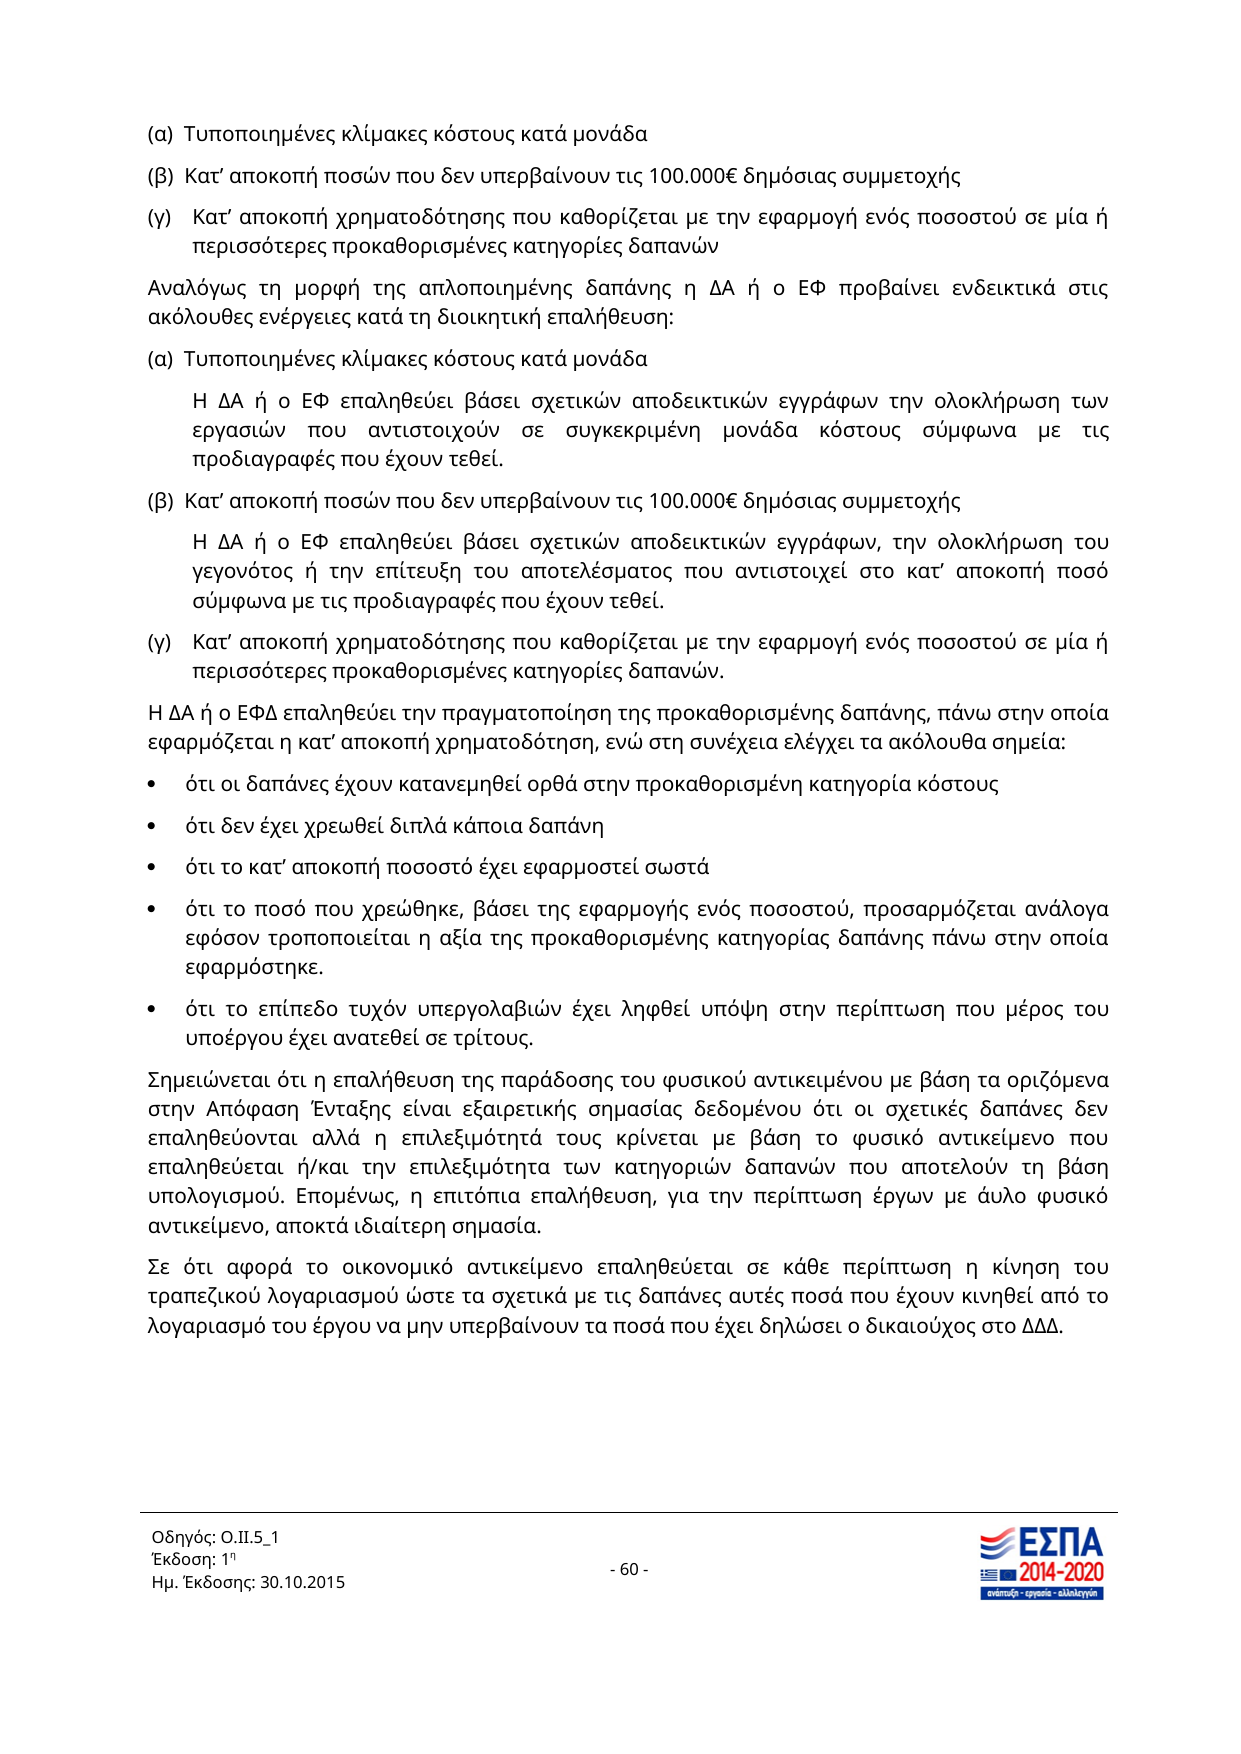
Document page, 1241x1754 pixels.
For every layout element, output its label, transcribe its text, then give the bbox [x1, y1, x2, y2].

picture [977, 1525, 1107, 1602]
list Σε ότι αφορά το οικονομικό αντικείμενο επαληθεύεται σε κάθε περίπτωση η κίνηση του τραπεζικού λογαριασμού ώστε τα σχετικά με τις δαπάνες αυτές ποσά που έχουν κινηθεί από το λογαριασμό του έργου να μην υπερβαίνουν τα ποσά που έχει δηλώσει ο δικαιούχος στο ΔΔΔ. [148, 1251, 1110, 1339]
list ότι το κατ’ αποκοπή ποσοστό έχει εφαρμοστεί σωστά [148, 851, 1110, 881]
text Αναλόγως τη μορφή της απλοποιημένης δαπάνης η ΔΑ ή ο ΕΦ προβαίνει ενδεικτικά στις ακόλουθες ενέργειες κατά τη διοικητική επαλήθευση: [148, 272, 1110, 331]
text Η ΔΑ ή ο ΕΦ επαληθεύει βάσει σχετικών αποδεικτικών εγγράφων, την ολοκλήρωση του γεγονότος ή την επίτευξη του αποτελέσματος που αντιστοιχεί στο κατ’ αποκοπή ποσό σύμφωνα με τις προδιαγραφές που έχουν τεθεί. [192, 526, 1110, 614]
list ότι το ποσό που χρεώθηκε, βάσει της εφαρμογής ενός ποσοστού, προσαρμόζεται ανάλογα εφόσον τροποποιείται η αξία της προκαθορισμένης κατηγορίας δαπάνης πάνω στην οποία εφαρμόστηκε. [148, 893, 1110, 981]
list ότι οι δαπάνες έχουν κατανεμηθεί ορθά στην προκαθορισμένη κατηγορία κόστους [148, 768, 1110, 797]
list ότι το επίπεδο τυχόν υπεργολαβιών έχει ληφθεί υπόψη στην περίπτωση που μέρος του υποέργου έχει ανατεθεί σε τρίτους. [148, 993, 1110, 1051]
text Η ΔΑ ή ο ΕΦΔ επαληθεύει την πραγματοποίηση της προκαθορισμένης δαπάνης, πάνω στην οποία εφαρμόζεται η κατ’ αποκοπή χρηματοδότηση, ενώ στη συνέχεια ελέγχει τα ακόλουθα σημεία: [148, 697, 1110, 756]
text (β) Κατ’ αποκοπή ποσών που δεν υπερβαίνουν τις 100.000€ δημόσιας συμμετοχής [148, 160, 1110, 189]
text (β) Κατ’ αποκοπή ποσών που δεν υπερβαίνουν τις 100.000€ δημόσιας συμμετοχής [148, 485, 1110, 514]
text (α) Τυποποιημένες κλίμακες κόστους κατά μονάδα [148, 343, 1110, 372]
text Η ΔΑ ή ο ΕΦ επαληθεύει βάσει σχετικών αποδεικτικών εγγράφων την ολοκλήρωση των εργασιών που αντιστοιχούν σε συγκεκριμένη μονάδα κόστους σύμφωνα με τις προδιαγραφές που έχουν τεθεί. [192, 385, 1110, 472]
text (γ) Κατ’ αποκοπή χρηματοδότησης που καθορίζεται με την εφαρμογή ενός ποσοστού σε μία ή περισσότερες προκαθορισμένες κατηγορίες δαπανών. [148, 626, 1110, 685]
list ότι δεν έχει χρεωθεί διπλά κάποια δαπάνη [148, 810, 1110, 839]
text Σημειώνεται ότι η επαλήθευση της παράδοσης του φυσικού αντικειμένου με βάση τα οριζόμενα στην Απόφαση Ένταξης είναι εξαιρετικής σημασίας δεδομένου ότι οι σχετικές δαπάνες δεν επαληθεύονται αλλά η επιλεξιμότητά τους κρίνεται με βάση το φυσικό αντικείμενο που επαληθεύεται ή/και την επιλεξιμότητα των κατηγοριών δαπανών που αποτελούν τη βάση υπολογισμού. Επομένως, η επιτόπια επαλήθευση, για την περίπτωση έργων με άυλο φυσικό αντικείμενο, αποκτά ιδιαίτερη σημασία. [148, 1064, 1110, 1239]
text (α) Τυποποιημένες κλίμακες κόστους κατά μονάδα [148, 118, 1110, 147]
text (γ) Κατ’ αποκοπή χρηματοδότησης που καθορίζεται με την εφαρμογή ενός ποσοστού σε μία ή περισσότερες προκαθορισμένες κατηγορίες δαπανών [148, 201, 1110, 260]
